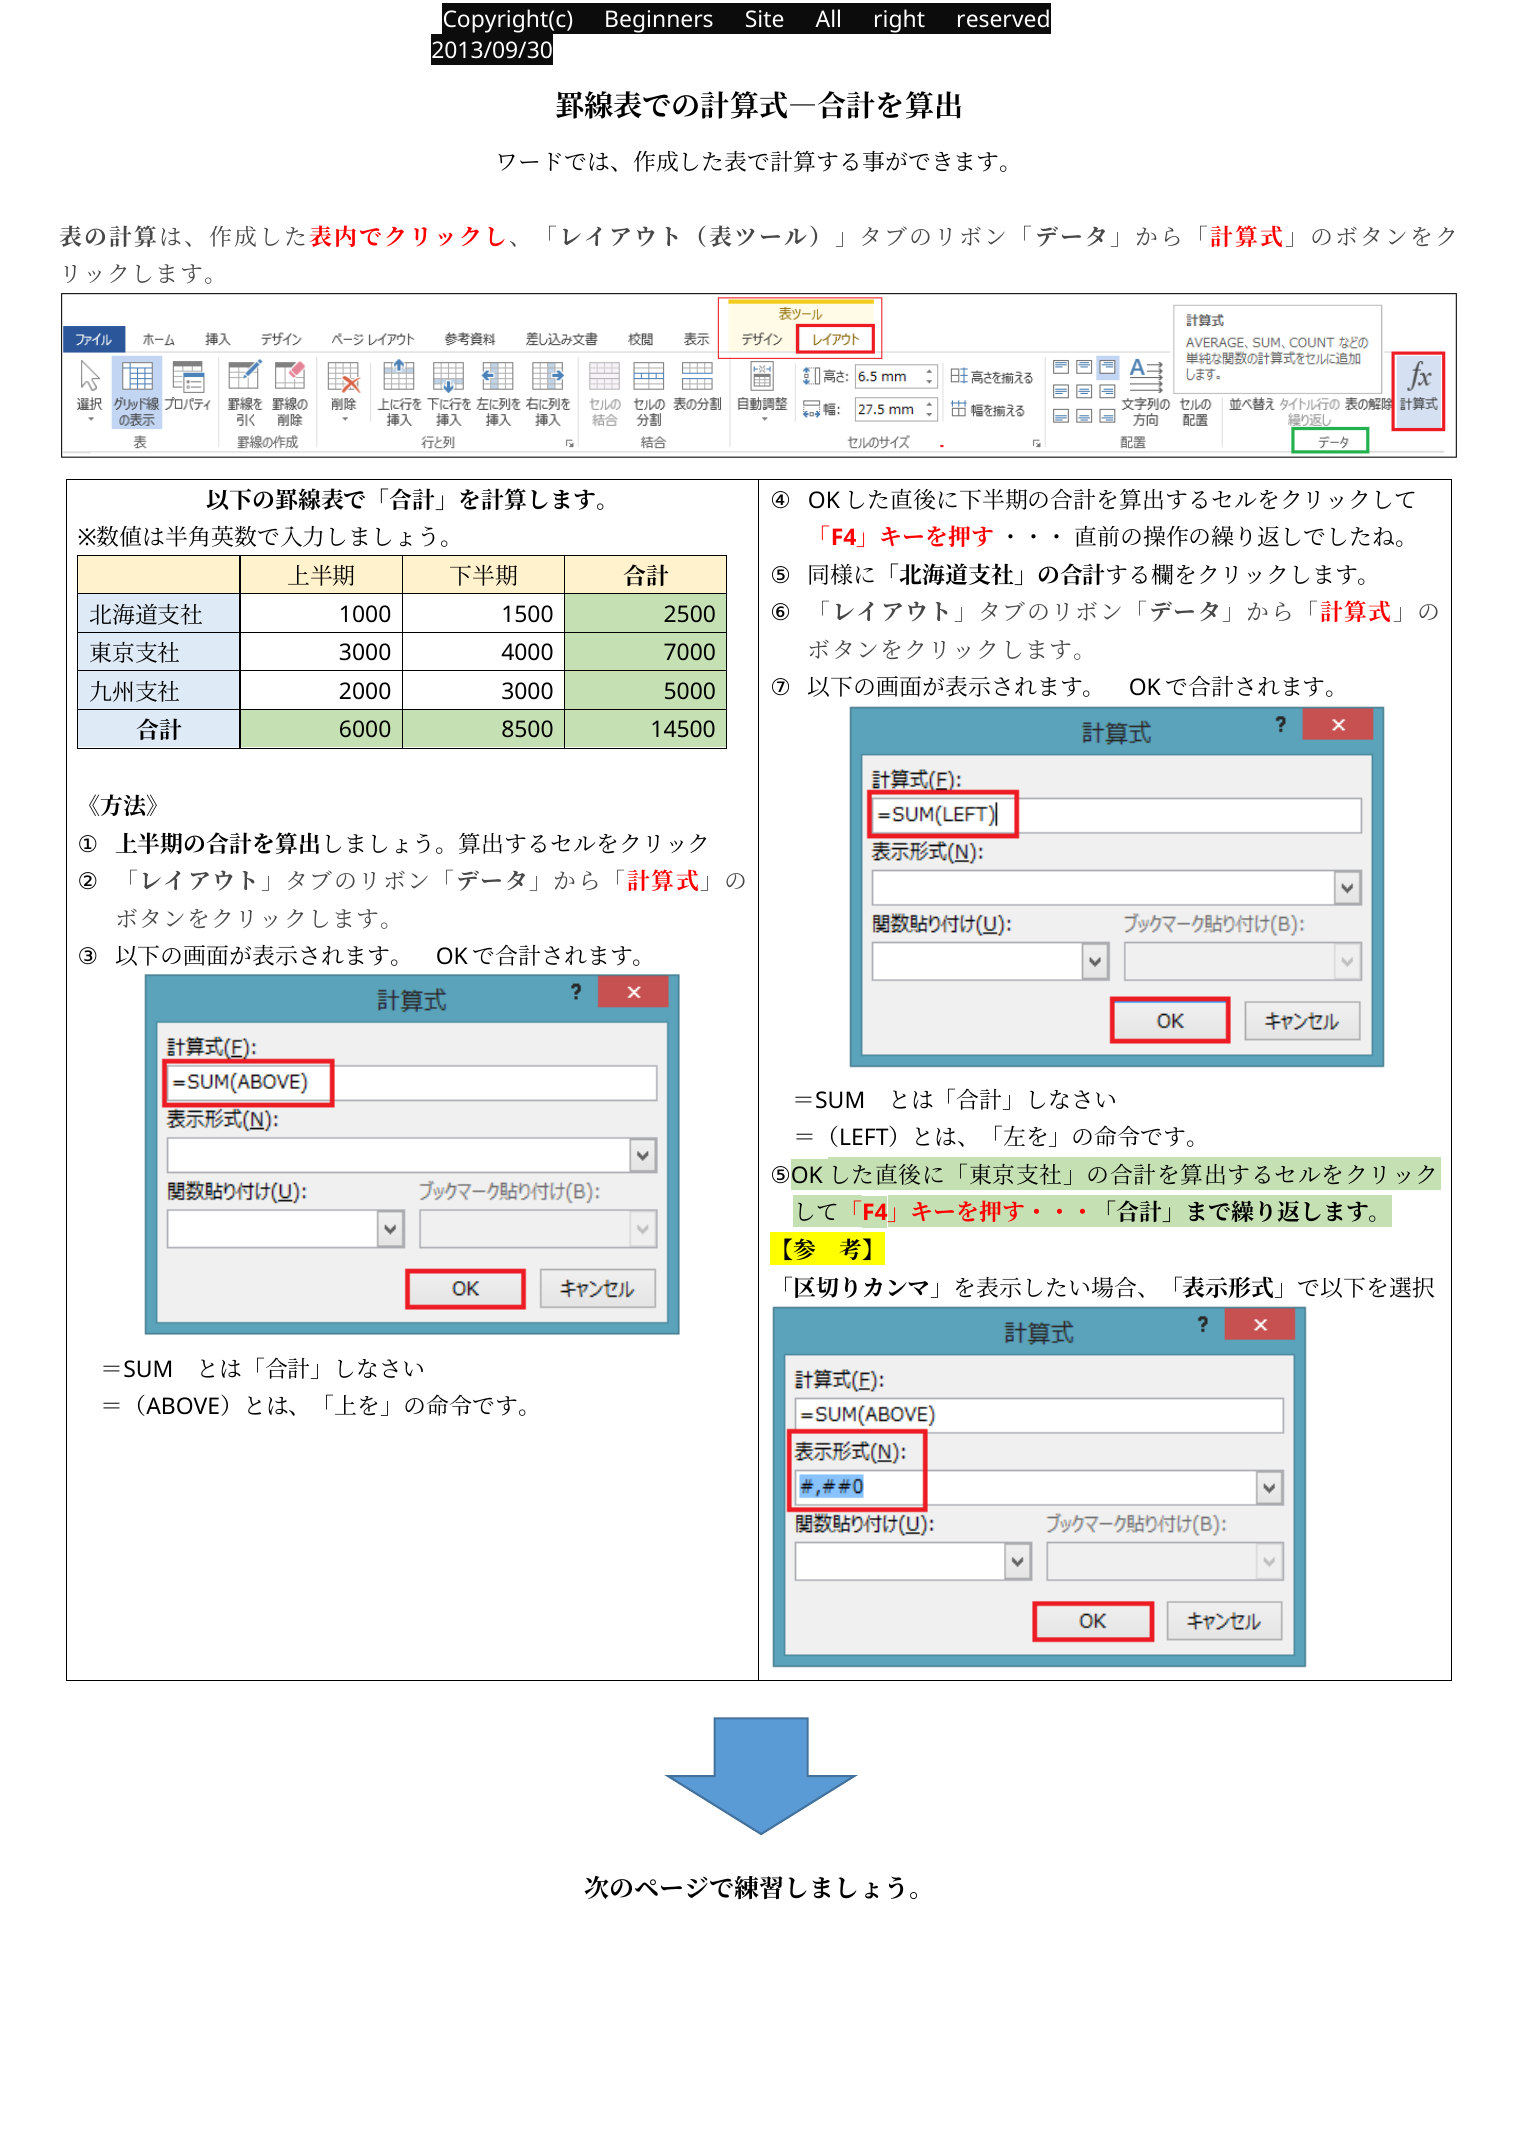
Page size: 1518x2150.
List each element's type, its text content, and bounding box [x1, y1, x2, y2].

text 罫線表での計算式―合計を算出 [59, 66, 1459, 141]
picture [770, 1304, 1311, 1672]
picture [847, 704, 1385, 1072]
picture [59, 291, 1459, 462]
text 次のページで練習しましょう。 [59, 1868, 1459, 1906]
picture [142, 973, 682, 1338]
text ワードでは、作成した表で計算する事ができます。 [59, 141, 1459, 179]
text 表の計算は、作成した表内でクリックし、「レイアウト（表ツール）」タブのリボン「データ」から「計算式」のボタンをクリックします。 [59, 216, 1459, 291]
table_header OKした直後に下半期の合計を算出するセルをクリックして 「F4」キーを押す ・・・ 直前の操作の繰り返しでしたね。 同様に「北海道支社」の合計する欄をクリックします。 「レイアウト」タブのリボン「データ」から「計算式」のボタンをクリックします。 以下の画面が表示されます。 OKで合計されます。 ＝SUM とは「合計」しなさい ＝（LEFT）とは、「左を」の命令です。 ⑤OKした直後に「東京支社」の合計を算出するセルをクリックして「F4」キーを押す・・・「合計」まで繰り返します。 【参 考】 「区切りカンマ」を表示したい場合、「表示形式」で以下を選択 [759, 480, 1451, 1680]
table_header 以下の罫線表で「合計」を計算します。 ※数値は半角英数で入力しましょう。 《方法》 上半期の合計を算出しましょう。算出するセルをクリック 「レイアウト」タブのリボン「データ」から「計算式」のボタンをクリックします。 以下の画面が表示されます。 OKで合計されます。 ＝SUM とは「合計」しなさい ＝（ABOVE）とは、「上を」の命令です。 [67, 480, 758, 1680]
